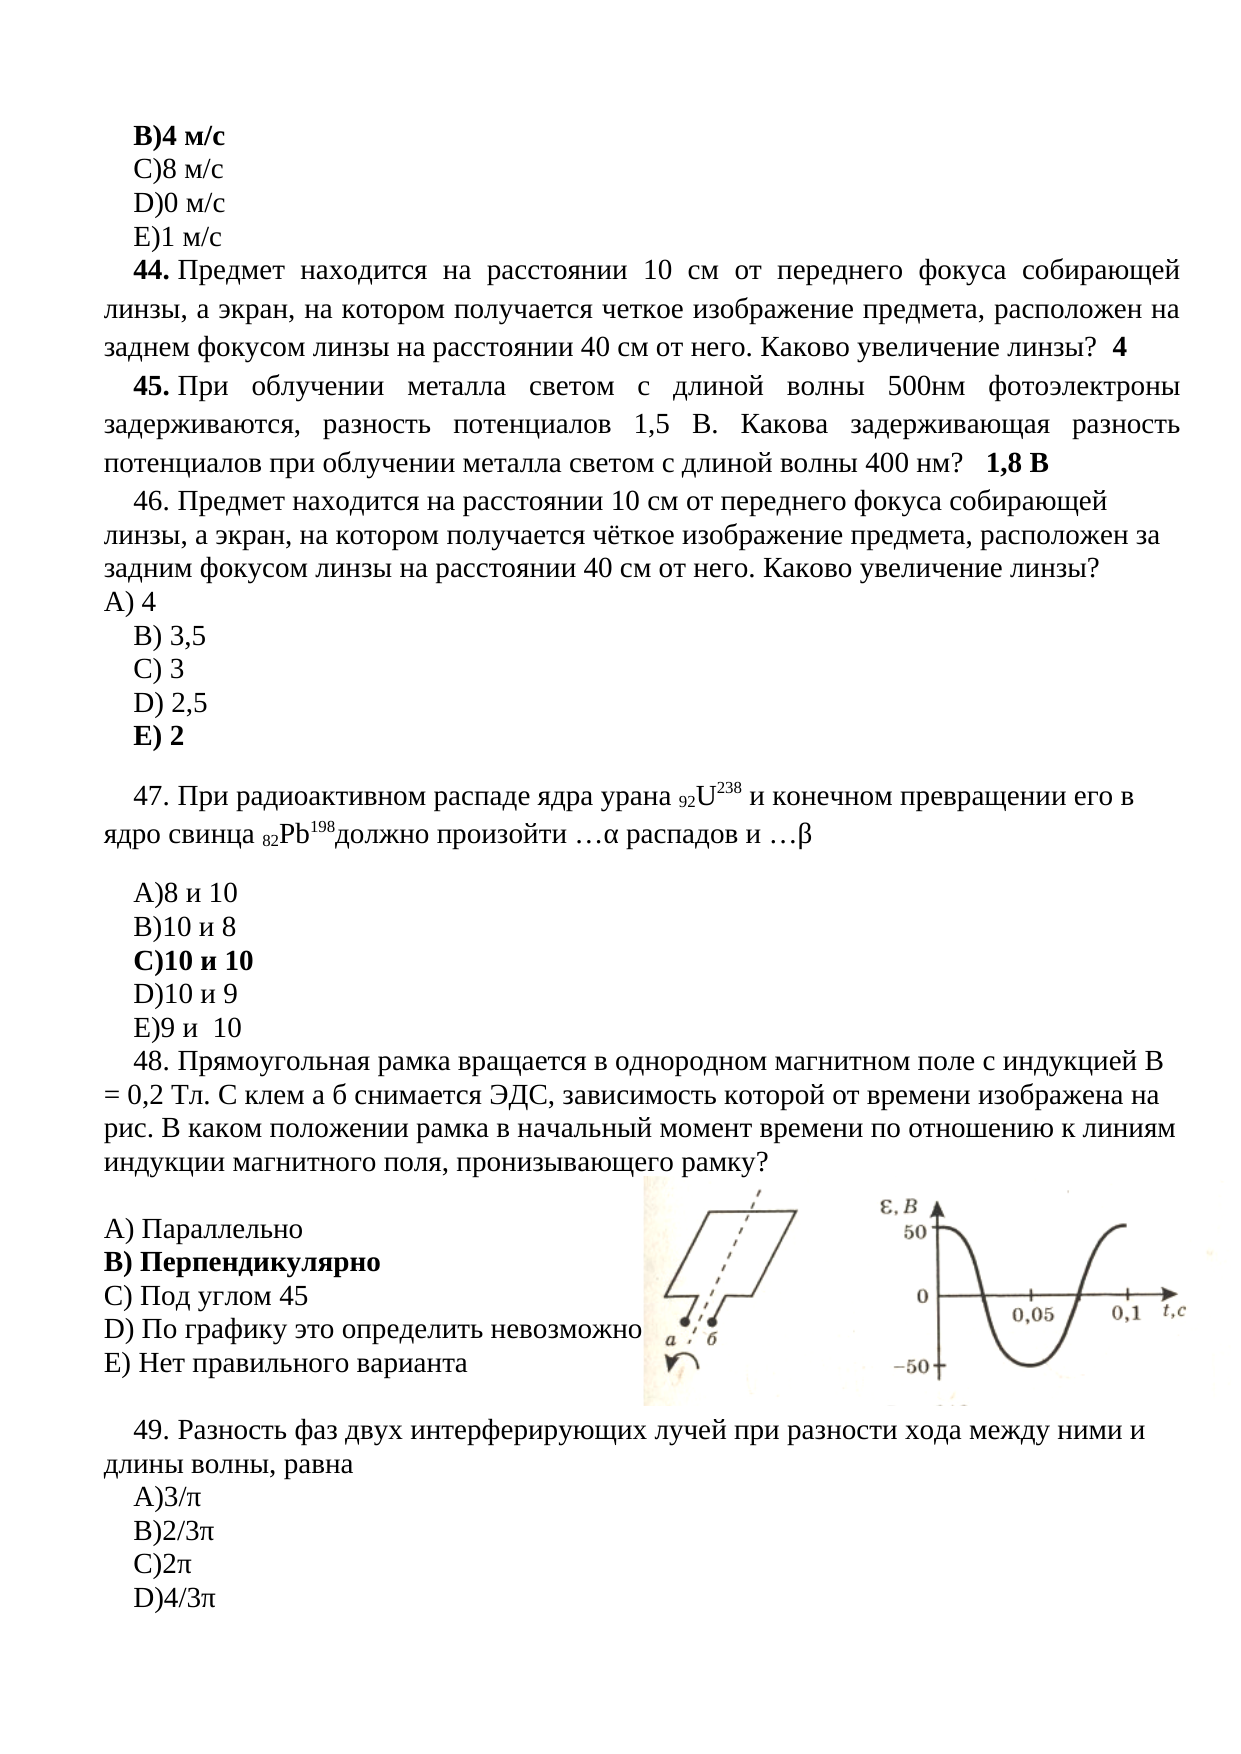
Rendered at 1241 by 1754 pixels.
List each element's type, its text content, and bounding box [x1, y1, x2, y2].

text С)8 м/c [103, 152, 1181, 185]
text С)2π [103, 1546, 1181, 1580]
list Разность фаз двух интерферирующих лучей при разности хода между ними и длины волны, равна [103, 1412, 1181, 1479]
text С)10 и 10 [103, 943, 1181, 976]
text В)4 м/c [103, 118, 1181, 152]
list Прямоугольная рамка вращается в однородном магнитном поле с индукцией В = 0,2 Тл. С клем а б снимается ЭДС, зависимость которой от времени изображена на рис. В каком положении рамка в начальный момент времени по отношению к линиям индукции магнитного поля, пронизывающего рамку? [103, 1043, 1181, 1177]
text D)0 м/c [103, 185, 1181, 219]
list При радиоактивном распаде ядра урана 92U238 и конечном превращении его в ядро свинца 82Pb198должно произойти …α распадов и …β [103, 778, 1181, 850]
text D)10 и 9 [103, 976, 1181, 1010]
text С) 3 [103, 651, 1181, 685]
text B) 3,5 [103, 618, 1181, 651]
list Предмет находится на расстоянии 10 см от переднего фокуса собирающей линзы, а экран, на котором получается чёткое изображение предмета, расположен за задним фокусом линзы на расстоянии 40 см от него. Каково увеличение линзы? A) 4 [103, 483, 1181, 618]
text А)3/π [103, 1479, 1181, 1513]
list При облучении металла светом с длиной волны 500нм фотоэлектроны задерживаются, разность потенциалов 1,5 В. Какова задерживающая разность потенциалов при облучении металла светом с длиной волны 400 нм? 1,8 В [103, 368, 1181, 478]
text E)1 м/c [103, 219, 1181, 252]
text D)4/3π [103, 1580, 1181, 1613]
list A) Параллельно B) Перпендикулярно С) Под углом 45 D) По графику это определить невозможно E) Нет правильного варианта [103, 1211, 1181, 1379]
text В)10 и 8 [103, 909, 1181, 943]
text D) 2,5 [103, 685, 1181, 718]
list Предмет находится на расстоянии 10 см от переднего фокуса собирающей линзы, а экран, на котором получается четкое изображение предмета, расположен на заднем фокусом линзы на расстоянии 40 см от него. Каково увеличение линзы? 4 [103, 252, 1181, 363]
text E) 2 [103, 718, 1181, 752]
text E)9 и 10 [103, 1010, 1181, 1043]
text В)2/3π [103, 1513, 1181, 1546]
text А)8 и 10 [103, 876, 1181, 909]
